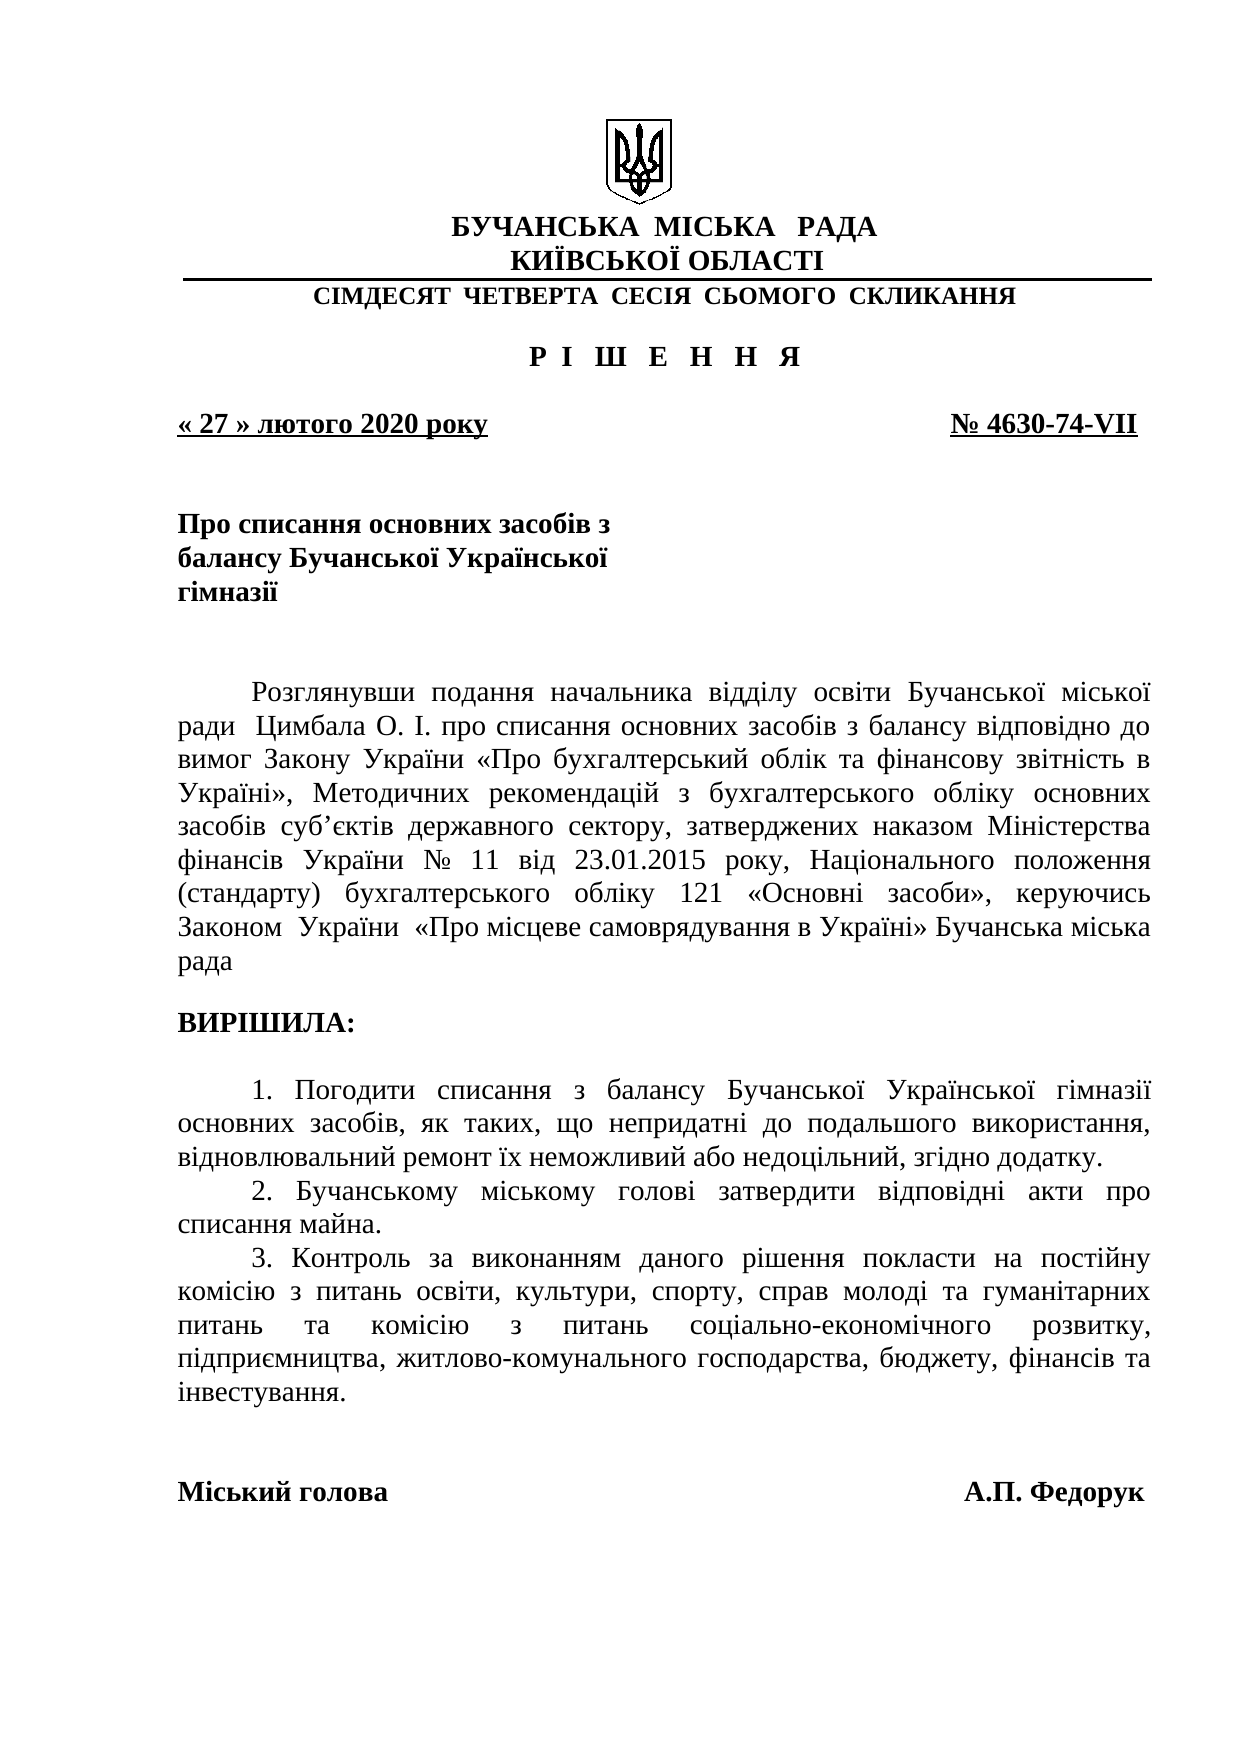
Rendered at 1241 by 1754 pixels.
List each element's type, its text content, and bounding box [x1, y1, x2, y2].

text Про списання основних засобів з [177, 507, 1152, 540]
subtitle КИЇВСЬКОЇ ОБЛАСТІ [183, 243, 1152, 278]
text гімназії [177, 574, 1152, 607]
text Міський голова А.П. Федорук [177, 1474, 1152, 1508]
text БУЧАНСЬКА МІСЬКА РАДА [177, 209, 1152, 243]
text « 27 » лютого 2020 року № 4630-74-VII [177, 406, 1152, 439]
list 2. Бучанському міському голові затвердити відповідні акти про списання майна. [177, 1173, 1152, 1240]
text 1. Погодити списання з балансу Бучанської Української гімназії основних засобів, як таких, що непридатні до подальшого використання, відновлювальний ремонт їх неможливий або недоцільний, згідно додатку. [177, 1072, 1152, 1173]
text балансу Бучанської Української [177, 540, 1152, 574]
list 3. Контроль за виконанням даного рішення покласти на постійну комісію з питань освіти, культури, спорту, справ молоді та гуманітарних питань та комісію з питань соціально-економічного розвитку, підприємництва, житлово-комунального господарства, бюджету, фінансів та інвестування. [177, 1240, 1152, 1407]
text ВИРІШИЛА: [177, 1005, 1152, 1038]
text Розглянувши подання начальника відділу освіти Бучанської міської ради Цимбала О. І. про списання основних засобів з балансу відповідно до вимог Закону України «Про бухгалтерський облік та фінансову звітність в Україні», Методичних рекомендацій з бухгалтерського обліку основних засобів суб’єктів державного сектору, затверджених наказом Міністерства фінансів України № 11 від 23.01.2015 року, Національного положення (стандарту) бухгалтерського обліку 121 «Основні засоби», керуючись Законом України «Про місцеве самоврядування в Україні» Бучанська міська рада [177, 674, 1152, 976]
text СІМДЕСЯТ ЧЕТВЕРТА СЕСІЯ СЬОМОГО СКЛИКАННЯ [177, 281, 1152, 310]
subtitle Р І Ш Е Н Н Я [177, 339, 1152, 372]
